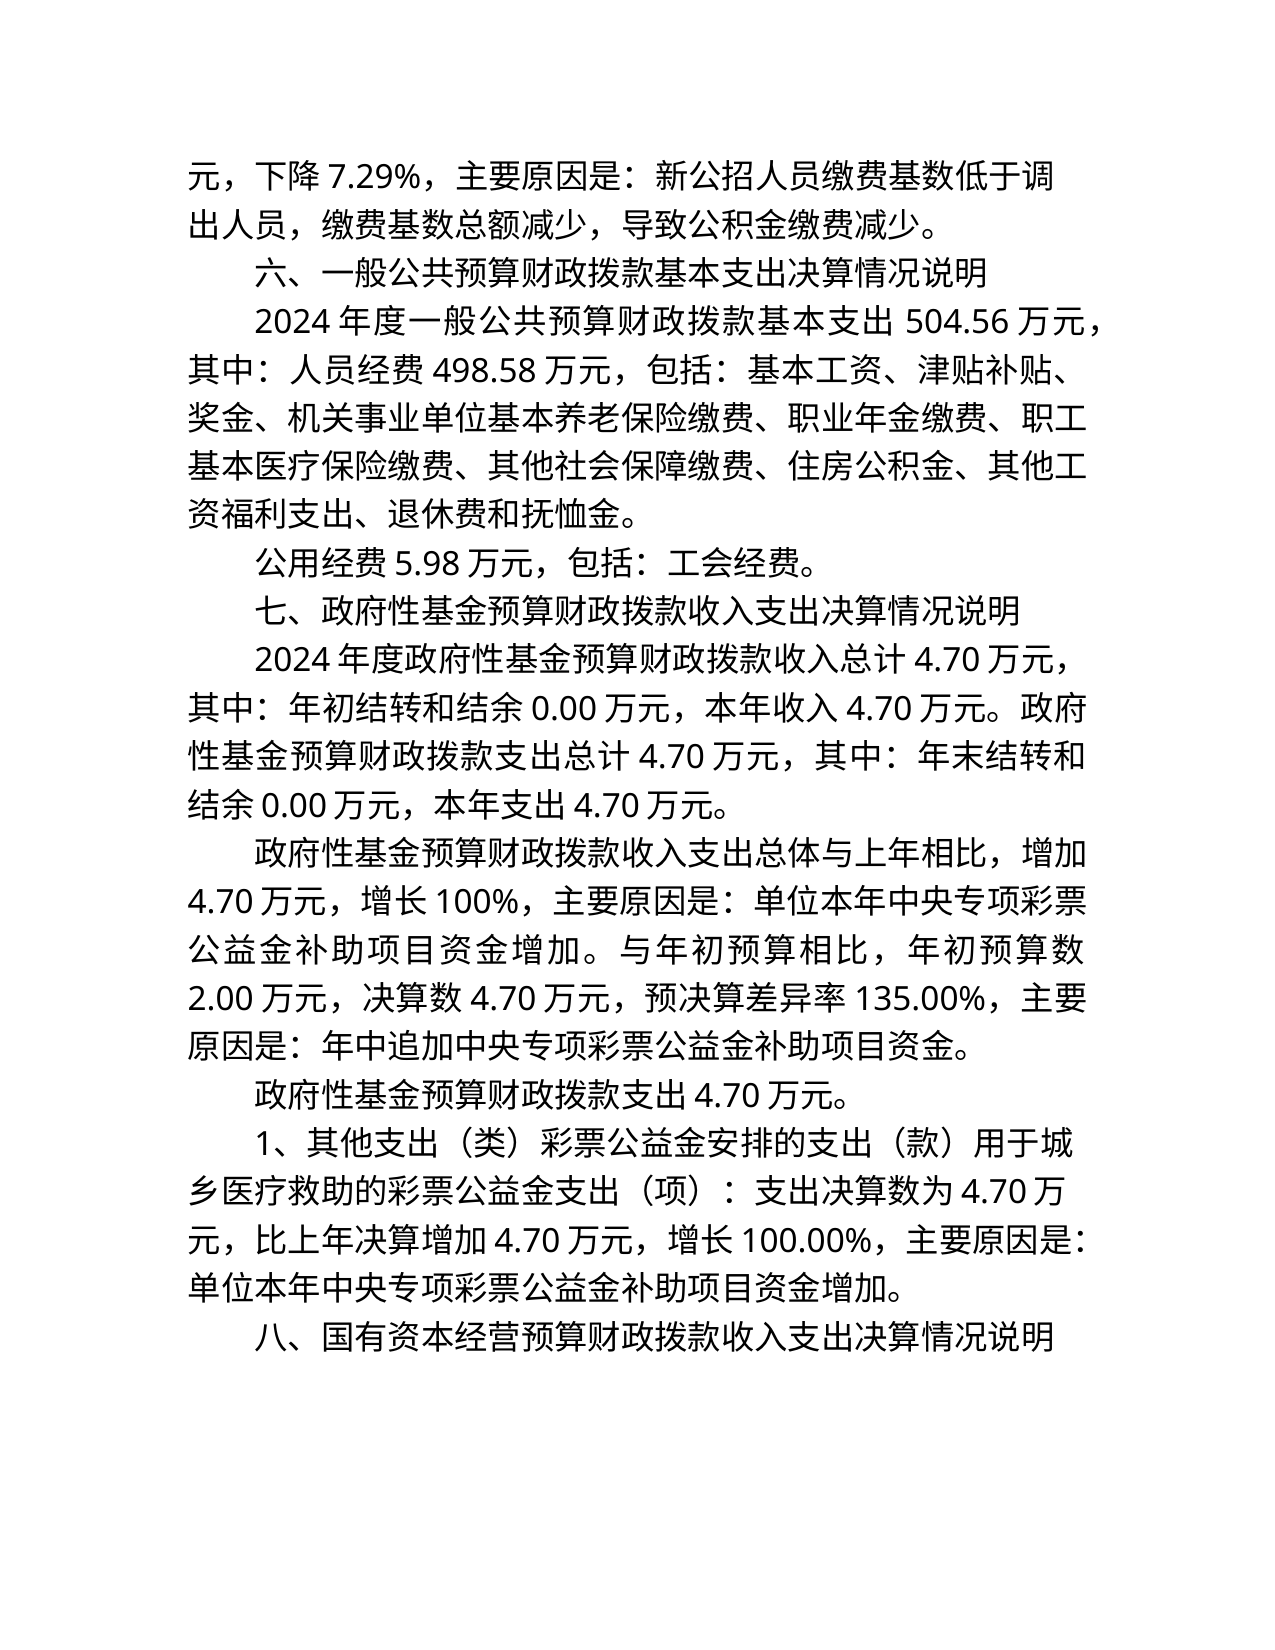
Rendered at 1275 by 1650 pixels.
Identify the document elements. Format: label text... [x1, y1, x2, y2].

text 八、国有资本经营预算财政拨款收入支出决算情况说明 [187, 1310, 1087, 1359]
text 2024年度政府性基金预算财政拨款收入总计4.70万元，其中：年初结转和结余0.00万元，本年收入4.70万元。政府性基金预算财政拨款支出总计4.70万元，其中：年末结转和结余0.00万元，本年支出4.70万元。 [187, 633, 1087, 827]
text 七、政府性基金预算财政拨款收入支出决算情况说明 [187, 585, 1087, 633]
text 政府性基金预算财政拨款收入支出总体与上年相比，增加4.70万元，增长100%，主要原因是：单位本年中央专项彩票公益金补助项目资金增加。与年初预算相比，年初预算数2.00万元，决算数4.70万元，预决算差异率135.00%，主要原因是：年中追加中央专项彩票公益金补助项目资金。 [187, 827, 1087, 1068]
text 公用经费5.98万元，包括：工会经费。 [187, 536, 1087, 585]
text 1、其他支出（类）彩票公益金安排的支出（款）用于城乡医疗救助的彩票公益金支出（项）：支出决算数为4.70万元，比上年决算增加4.70万元，增长100.00%，主要原因是：单位本年中央专项彩票公益金补助项目资金增加。 [187, 1117, 1087, 1310]
text 2024年度一般公共预算财政拨款基本支出504.56万元，其中：人员经费498.58万元，包括：基本工资、津贴补贴、奖金、机关事业单位基本养老保险缴费、职业年金缴费、职工基本医疗保险缴费、其他社会保障缴费、住房公积金、其他工资福利支出、退休费和抚恤金。 [187, 295, 1087, 536]
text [187, 150, 1087, 247]
text 政府性基金预算财政拨款支出4.70万元。 [187, 1068, 1087, 1117]
text 六、一般公共预算财政拨款基本支出决算情况说明 [187, 247, 1087, 295]
